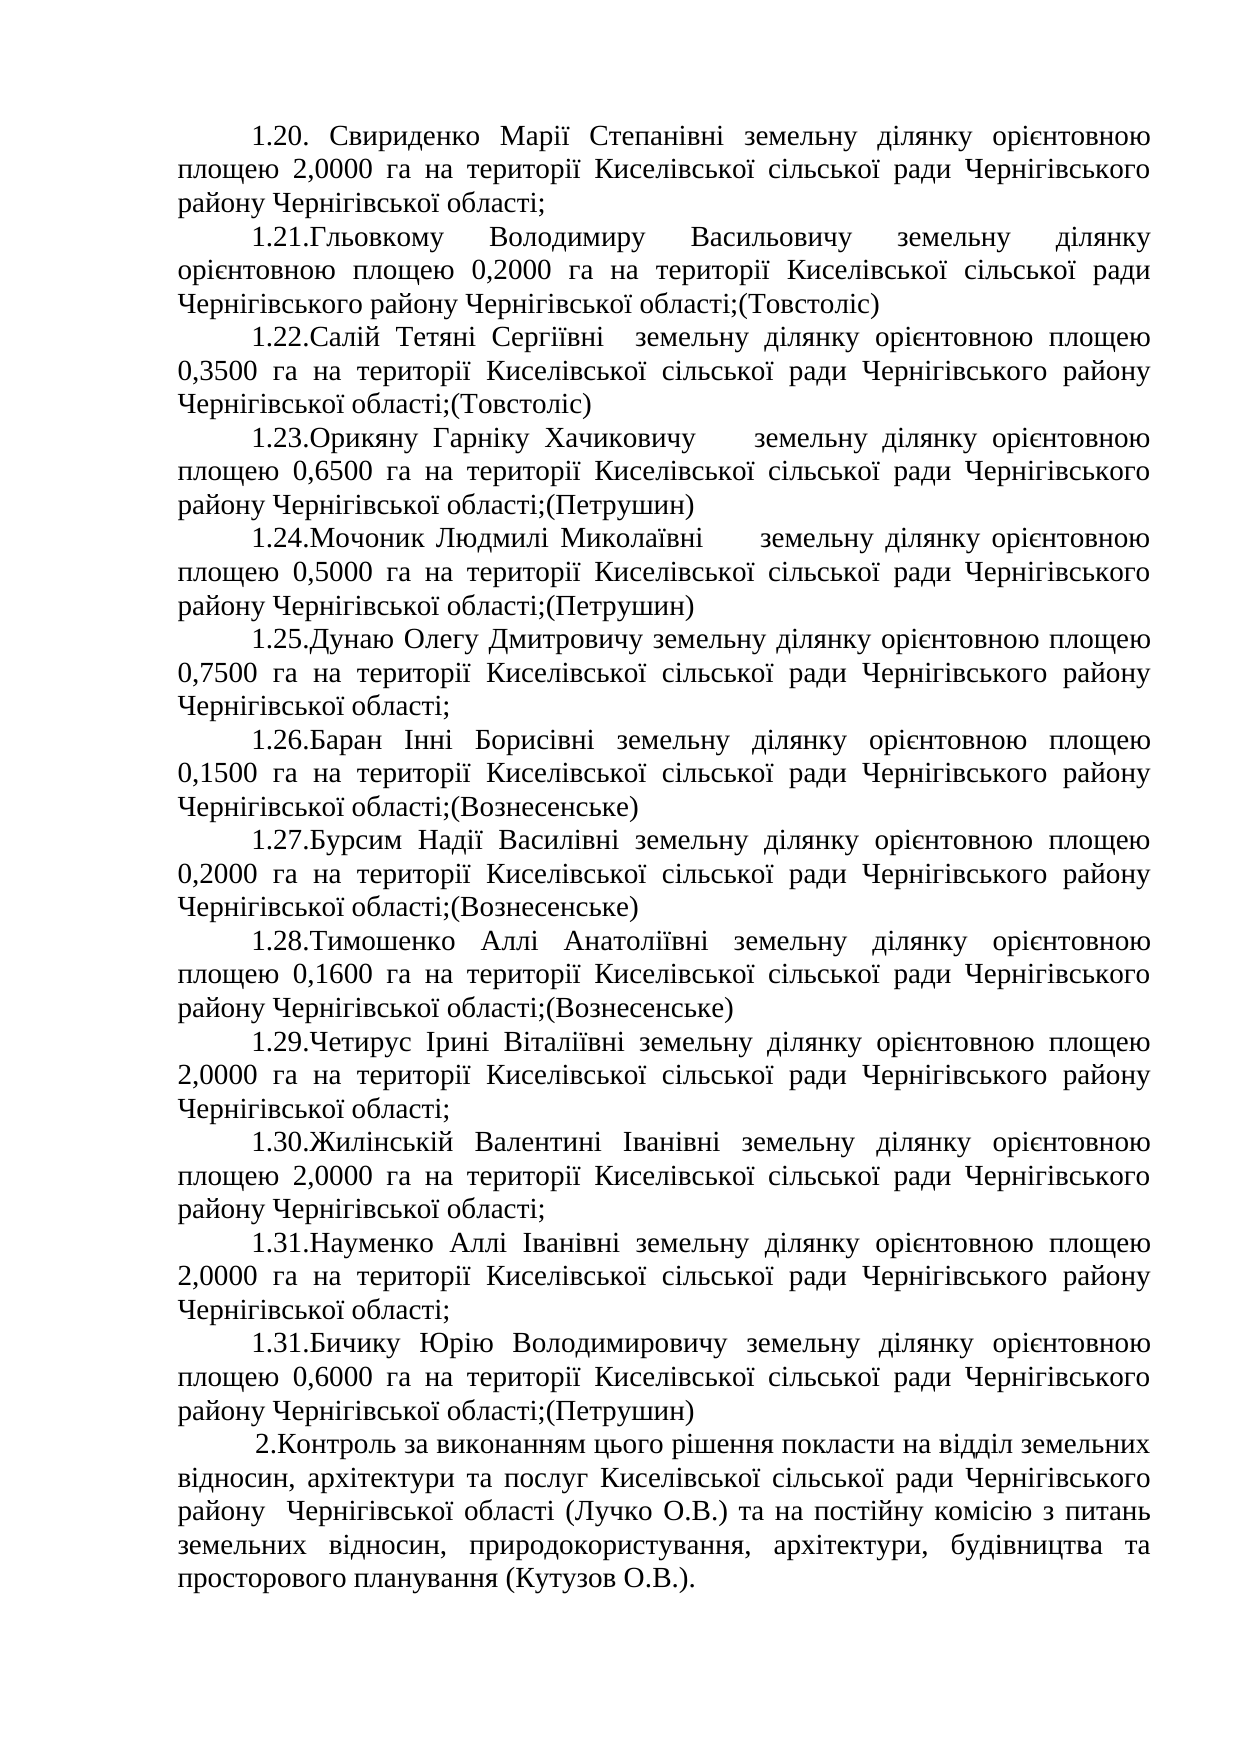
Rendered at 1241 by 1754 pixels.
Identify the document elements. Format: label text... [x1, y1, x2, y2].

text 1.20. Свириденко Марії Степанівні земельну ділянку орієнтовною площею 2,0000 га на території Киселівської сільської ради Чернігівського району Чернігівської області; [177, 118, 1152, 219]
text 1.23.Орикяну Гарніку Хачиковичу земельну ділянку орієнтовною площею 0,6500 га на території Киселівської сільської ради Чернігівського району Чернігівської області;(Петрушин) [177, 420, 1152, 521]
text 1.29.Четирус Ірині Віталіївні земельну ділянку орієнтовною площею 2,0000 га на території Киселівської сільської ради Чернігівського району Чернігівської області; [177, 1024, 1152, 1124]
text 1.30.Жилінській Валентині Іванівні земельну ділянку орієнтовною площею 2,0000 га на території Киселівської сільської ради Чернігівського району Чернігівської області; [177, 1124, 1152, 1225]
text 1.24.Мочоник Людмилі Миколаївні земельну ділянку орієнтовною площею 0,5000 га на території Киселівської сільської ради Чернігівського району Чернігівської області;(Петрушин) [177, 521, 1152, 621]
text 2.Контроль за виконанням цього рішення покласти на відділ земельних відносин, архітектури та послуг Киселівської сільської ради Чернігівського району Чернігівської області (Лучко О.В.) та на постійну комісію з питань земельних відносин, природокористування, архітектури, будівництва та просторового планування (Кутузов О.В.). [177, 1426, 1152, 1594]
text 1.27.Бурсим Надії Василівні земельну ділянку орієнтовною площею 0,2000 га на території Киселівської сільської ради Чернігівського району Чернігівської області;(Вознесенське) [177, 822, 1152, 923]
text 1.31.Бичику Юрію Володимировичу земельну ділянку орієнтовною площею 0,6000 га на території Киселівської сільської ради Чернігівського району Чернігівської області;(Петрушин) [177, 1326, 1152, 1426]
text 1.21.Гльовкому Володимиру Васильовичу земельну ділянку орієнтовною площею 0,2000 га на території Киселівської сільської ради Чернігівського району Чернігівської області;(Товстоліс) [177, 219, 1152, 319]
text 1.25.Дунаю Олегу Дмитровичу земельну ділянку орієнтовною площею 0,7500 га на території Киселівської сільської ради Чернігівського району Чернігівської області; [177, 621, 1152, 722]
text 1.26.Баран Інні Борисівні земельну ділянку орієнтовною площею 0,1500 га на території Киселівської сільської ради Чернігівського району Чернігівської області;(Вознесенське) [177, 722, 1152, 822]
text 1.31.Науменко Аллі Іванівні земельну ділянку орієнтовною площею 2,0000 га на території Киселівської сільської ради Чернігівського району Чернігівської області; [177, 1225, 1152, 1326]
text 1.22.Салій Тетяні Сергіївні земельну ділянку орієнтовною площею 0,3500 га на території Киселівської сільської ради Чернігівського району Чернігівської області;(Товстоліс) [177, 319, 1152, 420]
text 1.28.Тимошенко Аллі Анатоліївні земельну ділянку орієнтовною площею 0,1600 га на території Киселівської сільської ради Чернігівського району Чернігівської області;(Вознесенське) [177, 923, 1152, 1024]
